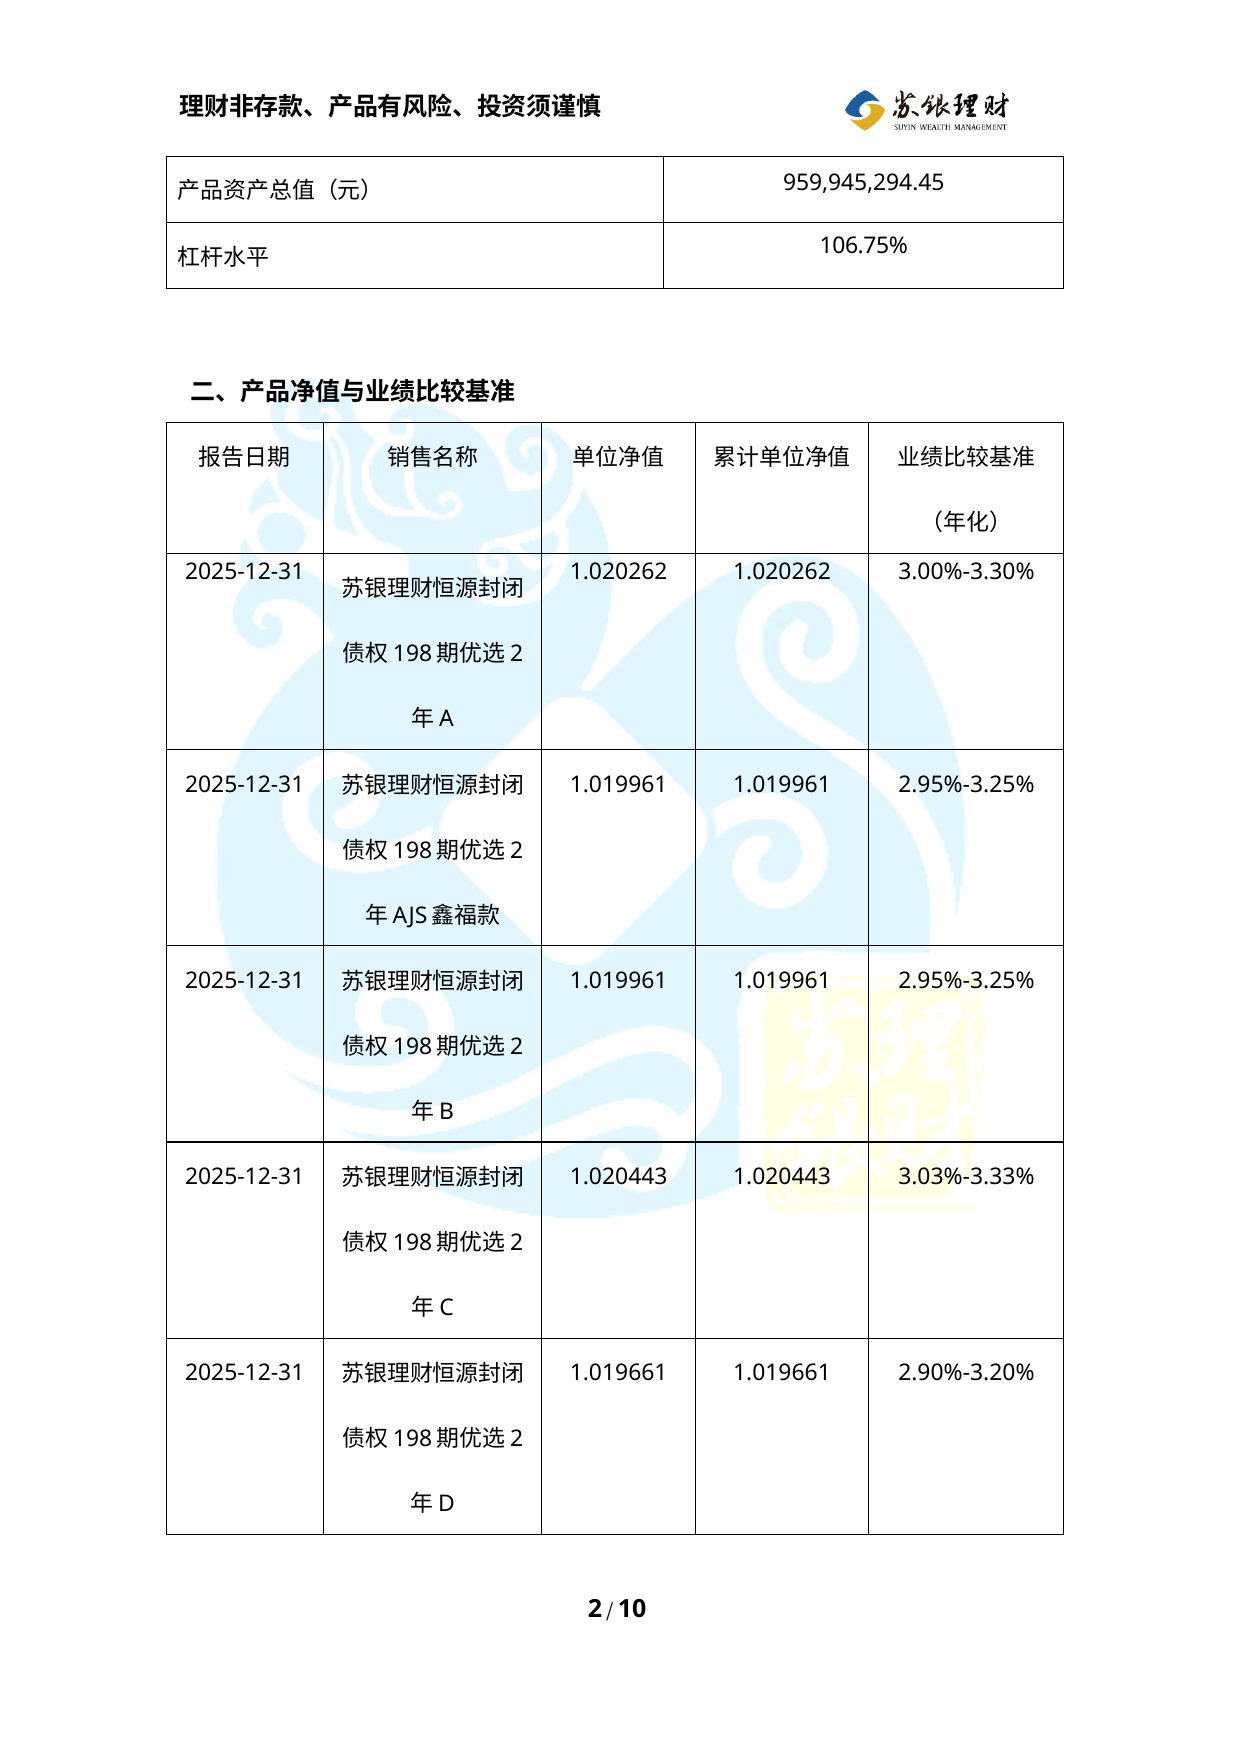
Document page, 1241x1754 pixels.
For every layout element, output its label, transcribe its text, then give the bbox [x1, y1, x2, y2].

table_header 业绩比较基准（年化） [869, 423, 1063, 553]
table_cell 杠杆水平 [167, 223, 663, 288]
table_cell 1.019961 [542, 946, 695, 1141]
table_cell 959,945,294.45 [664, 157, 1063, 222]
table_cell 2.95%-3.25% [869, 946, 1063, 1141]
table_cell 苏银理财恒源封闭债权198期优选2年AJS鑫福款 [324, 750, 541, 945]
table_header 累计单位净值 [696, 423, 868, 553]
subtitle 二、产品净值与业绩比较基准 [190, 357, 1053, 422]
table_cell 1.020262 [696, 554, 868, 749]
picture [820, 72, 1039, 143]
table_cell 2025-12-31 [167, 946, 323, 1141]
table_cell 1.020262 [542, 554, 695, 749]
table_cell 苏银理财恒源封闭债权198期优选2年A [324, 554, 541, 749]
table_cell 苏银理财恒源封闭债权198期优选2年D [324, 1339, 541, 1533]
table_cell 苏银理财恒源封闭债权198期优选2年C [324, 1143, 541, 1337]
table_cell 产品资产总值（元） [167, 157, 663, 222]
table_header 报告日期 [167, 423, 323, 553]
table_cell 1.019961 [696, 750, 868, 945]
table_cell 3.00%-3.30% [869, 554, 1063, 749]
table_cell 106.75% [664, 223, 1063, 288]
table_header 单位净值 [542, 423, 695, 553]
table_cell 2025-12-31 [167, 1143, 323, 1337]
table_cell 2.95%-3.25% [869, 750, 1063, 945]
table_header 销售名称 [324, 423, 541, 553]
table_cell 1.020443 [542, 1143, 695, 1337]
table_cell 2.90%-3.20% [869, 1339, 1063, 1533]
table_cell 2025-12-31 [167, 554, 323, 749]
table_cell 1.020443 [696, 1143, 868, 1337]
table_cell 3.03%-3.33% [869, 1143, 1063, 1337]
table_cell 2025-12-31 [167, 750, 323, 945]
table_cell 2025-12-31 [167, 1339, 323, 1533]
table_cell 1.019661 [696, 1339, 868, 1533]
table_cell 1.019961 [542, 750, 695, 945]
table_cell 苏银理财恒源封闭债权198期优选2年B [324, 946, 541, 1141]
table_cell 1.019961 [696, 946, 868, 1141]
table_cell 1.019661 [542, 1339, 695, 1533]
